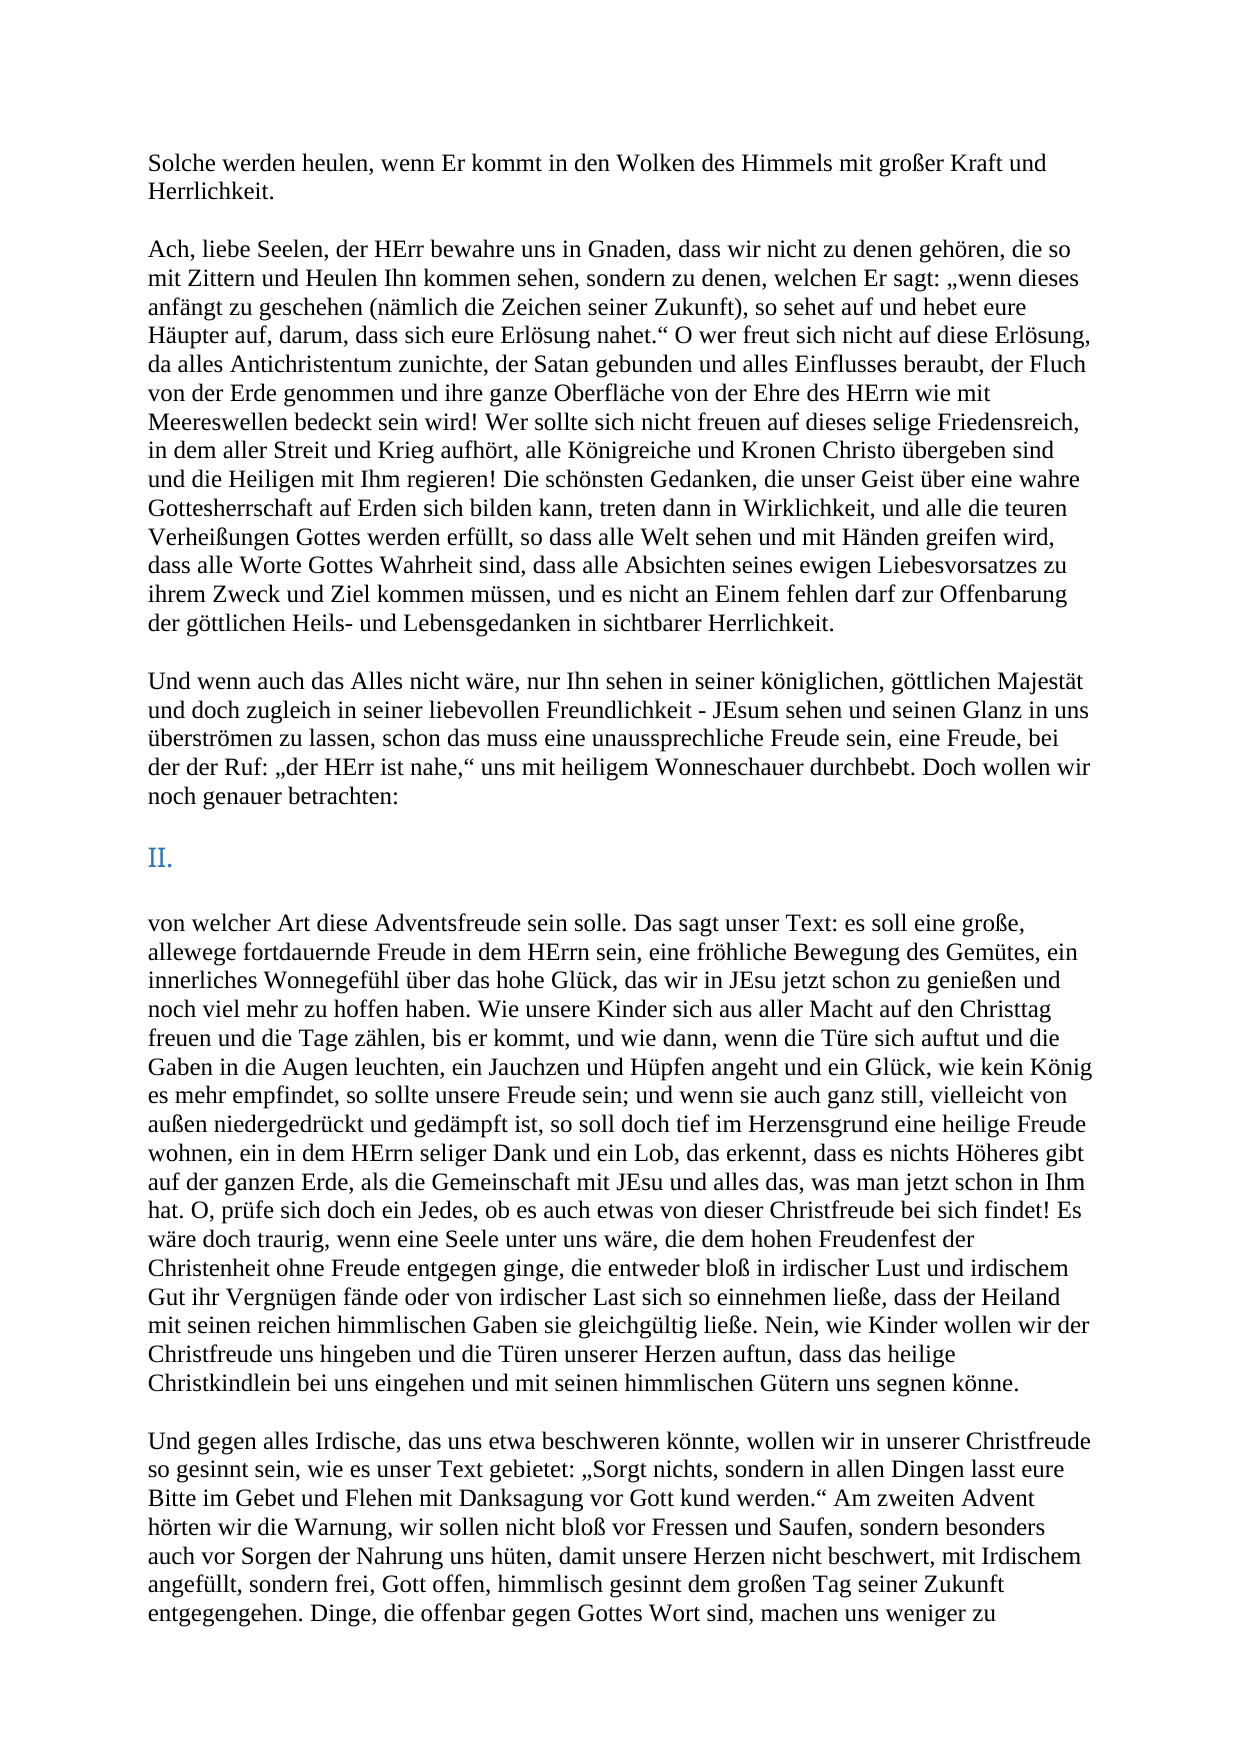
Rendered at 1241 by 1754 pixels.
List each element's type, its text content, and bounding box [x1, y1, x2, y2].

text Ach, liebe Seelen, der HErr bewahre uns in Gnaden, dass wir nicht zu denen gehören, die so mit Zittern und Heulen Ihn kommen sehen, sondern zu denen, welchen Er sagt: „wenn dieses anfängt zu geschehen (nämlich die Zeichen seiner Zukunft), so sehet auf und hebet eure Häupter auf, darum, dass sich eure Erlösung nahet.“ O wer freut sich nicht auf diese Erlösung, da alles Antichristentum zunichte, der Satan gebunden und alles Einflusses beraubt, der Fluch von der Erde genommen und ihre ganze Oberfläche von der Ehre des HErrn wie mit Meereswellen bedeckt sein wird! Wer sollte sich nicht freuen auf dieses selige Friedensreich, in dem aller Streit und Krieg aufhört, alle Königreiche und Kronen Christo übergeben sind und die Heiligen mit Ihm regieren! Die schönsten Gedanken, die unser Geist über eine wahre Gottesherrschaft auf Erden sich bilden kann, treten dann in Wirklichkeit, und alle die teuren Verheißungen Gottes werden erfüllt, so dass alle Welt sehen und mit Händen greifen wird, dass alle Worte Gottes Wahrheit sind, dass alle Absichten seines ewigen Liebesvorsatzes zu ihrem Zweck und Ziel kommen müssen, und es nicht an Einem fehlen darf zur Offenbarung der göttlichen Heils- und Lebensgedanken in sichtbarer Herrlichkeit. [148, 349, 1093, 752]
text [148, 148, 1093, 320]
subtitle II. [148, 954, 1093, 991]
text von welcher Art diese Adventsfreude sein solle. Das sagt unser Text: es soll eine große, allewege fortdauernde Freude in dem HErrn sein, eine fröhliche Bewegung des Gemütes, ein innerliches Wonnegefühl über das hohe Glück, das wir in JEsu jetzt schon zu genießen und noch viel mehr zu hoffen haben. Wie unsere Kinder sich aus aller Macht auf den Christtag freuen und die Tage zählen, bis er kommt, und wie dann, wenn die Türe sich auftut und die Gaben in die Augen leuchten, ein Jauchzen und Hüpfen angeht und ein Glück, wie kein König es mehr empfindet, so sollte unsere Freude sein; und wenn sie auch ganz still, vielleicht von außen niedergedrückt und gedämpft ist, so soll doch tief im Herzensgrund eine heilige Freude wohnen, ein in dem HErrn seliger Dank und ein Lob, das erkennt, dass es nichts Höheres gibt auf der ganzen Erde, als die Gemeinschaft mit JEsu und alles das, was man jetzt schon in Ihm hat. O, prüfe sich doch ein Jedes, ob es auch etwas von dieser Christfreude bei sich findet! Es wäre doch traurig, wenn eine Seele unter uns wäre, die dem hohen Freudenfest der Christenheit ohne Freude entgegen ginge, die entweder bloß in irdischer Lust und irdischem Gut ihr Vergnügen fände oder von irdischer Last sich so einnehmen ließe, dass der Heiland mit seinen reichen himmlischen Gaben sie gleichgültig ließe. Nein, wie Kinder wollen wir der Christfreude uns hingeben und die Türen unserer Herzen auftun, dass das heilige Christkindlein bei uns eingehen und mit seinen himmlischen Gütern uns segnen könne. [148, 1023, 1093, 1512]
text Und wenn auch das Alles nicht wäre, nur Ihn sehen in seiner königlichen, göttlichen Majestät und doch zugleich in seiner liebevollen Freundlichkeit - JEsum sehen und seinen Glanz in uns überströmen zu lassen, schon das muss eine unaussprechliche Freude sein, eine Freude, bei der der Ruf: „der HErr ist nahe,“ uns mit heiligem Wonneschauer durchbebt. Doch wollen wir noch genauer betrachten: [148, 781, 1093, 925]
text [148, 1541, 1093, 1627]
